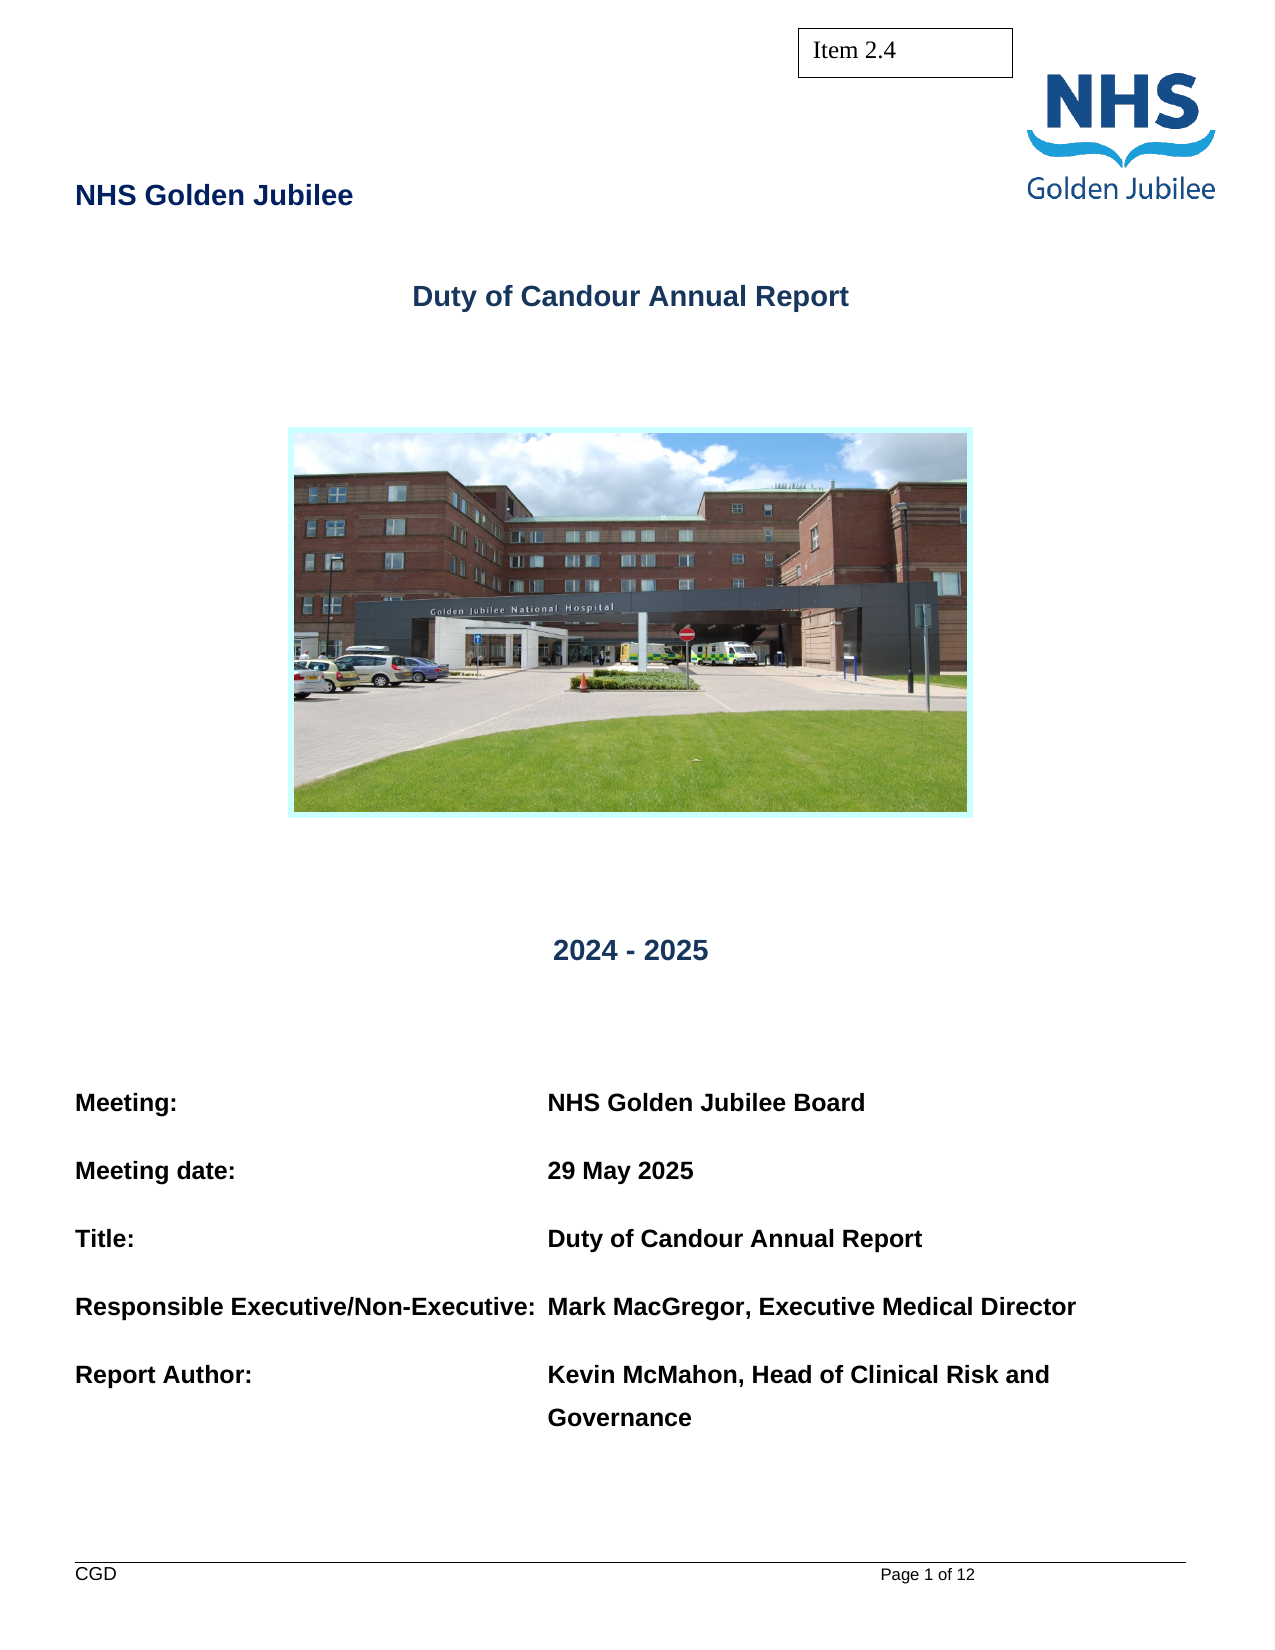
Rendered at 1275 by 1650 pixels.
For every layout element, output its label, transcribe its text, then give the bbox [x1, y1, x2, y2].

subtitle Responsible Executive/Non-Executive: Mark MacGregor, Executive Medical Director [75, 1292, 1186, 1321]
picture [294, 433, 967, 812]
text 2024 - 2025 [75, 933, 1186, 967]
text Duty of Candour Annual Report [75, 278, 1186, 312]
subtitle Meeting date: 29 May 2025 [75, 1156, 1186, 1184]
subtitle Report Author: Kevin McMahon, Head of Clinical Risk and Governance [75, 1360, 1186, 1432]
subtitle Meeting: NHS Golden Jubilee Board [75, 1088, 1186, 1116]
picture [1026, 73, 1216, 205]
subtitle Title: Duty of Candour Annual Report [75, 1224, 1186, 1253]
